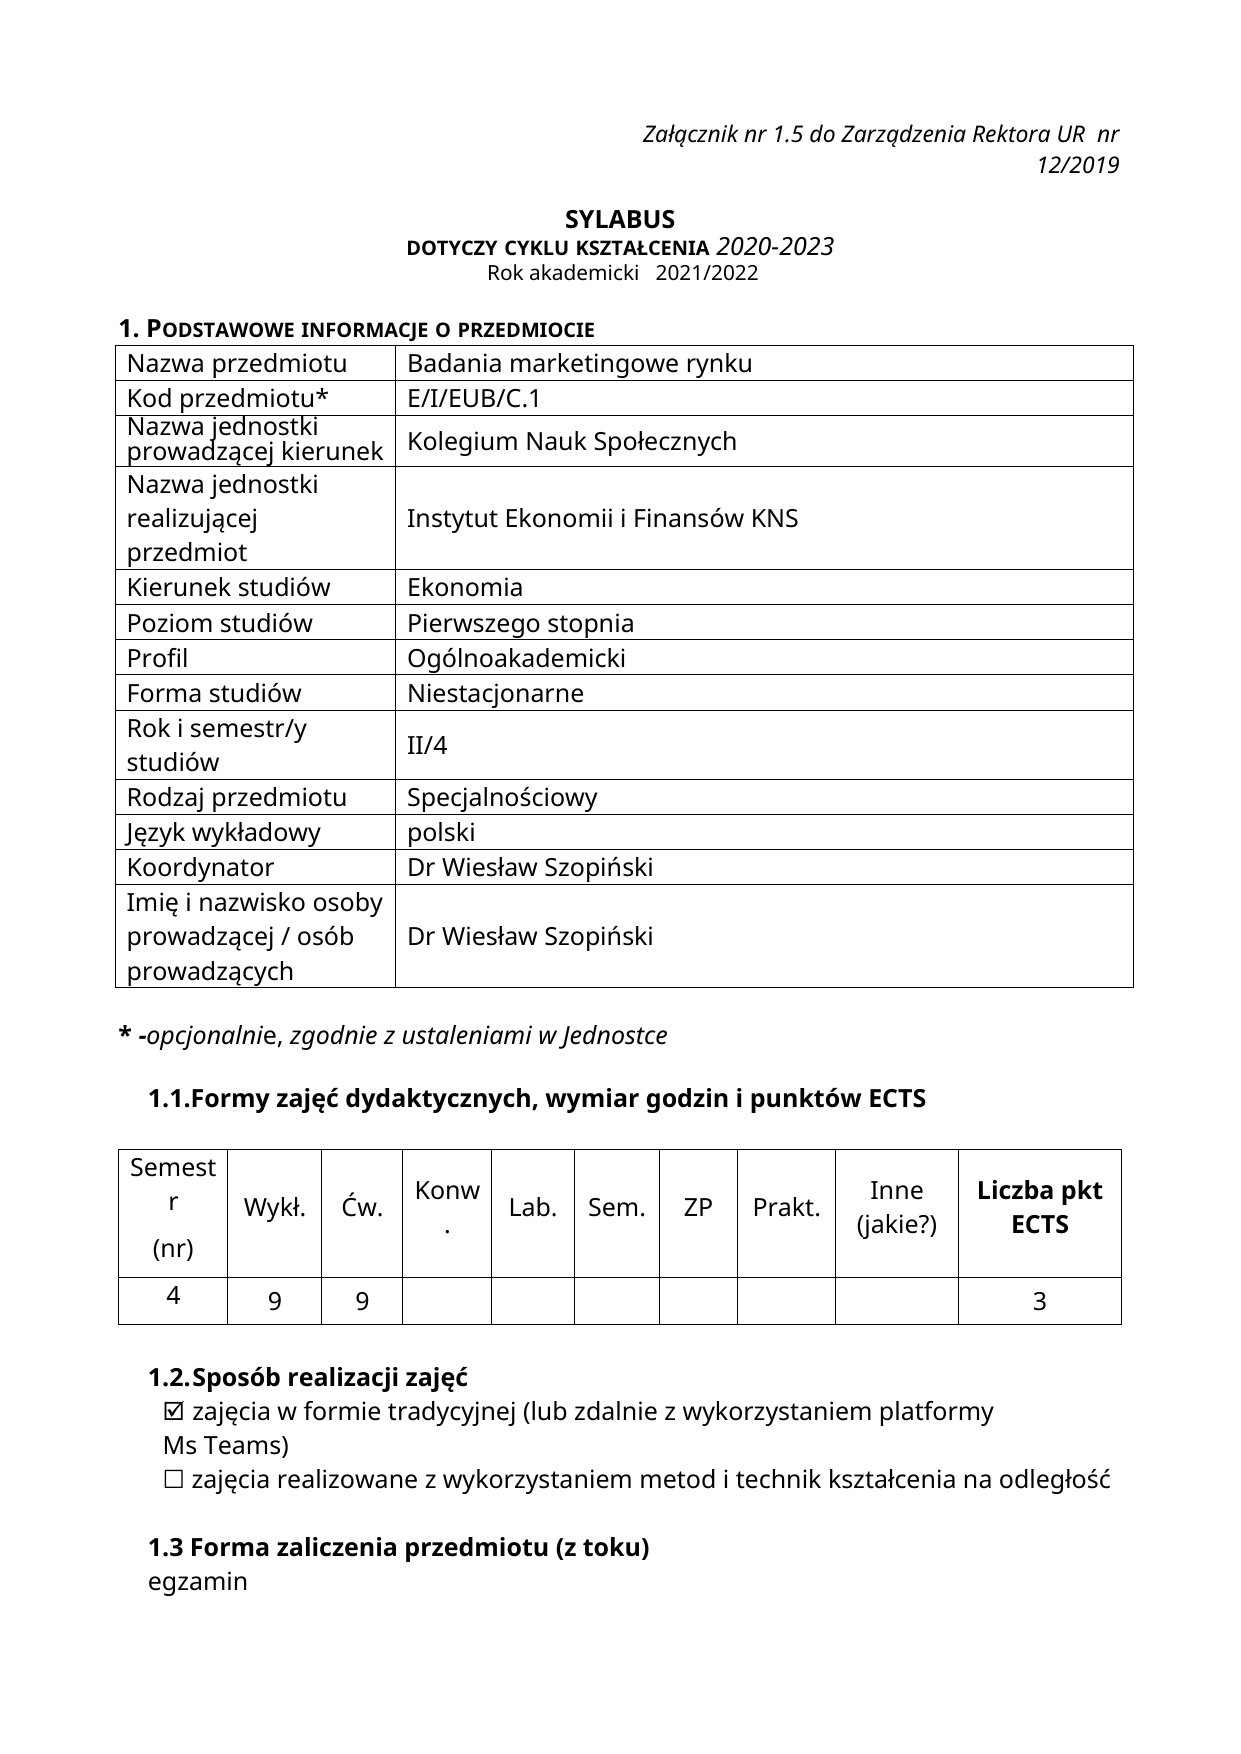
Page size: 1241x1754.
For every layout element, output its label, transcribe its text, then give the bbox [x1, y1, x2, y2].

table_cell [836, 1278, 958, 1324]
table_cell Pierwszego stopnia [396, 605, 1133, 639]
table_cell Dr Wiesław Szopiński [396, 850, 1133, 884]
table_cell Koordynator [116, 850, 395, 884]
table_header Ćw. [322, 1150, 402, 1277]
text 1.3 Forma zaliczenia przedmiotu (z toku) [148, 1529, 1122, 1564]
table_cell E/I/EUB/C.1 [396, 381, 1133, 415]
table_cell 4 [119, 1278, 227, 1324]
text 1. Podstawowe informacje o przedmiocie [118, 311, 1122, 344]
table_header Nazwa przedmiotu [116, 346, 395, 380]
table_cell [492, 1278, 574, 1324]
table_cell Język wykładowy [116, 815, 395, 849]
table_header Wykł. [228, 1150, 321, 1277]
table_cell 3 [959, 1278, 1121, 1324]
table_header Badania marketingowe rynku [396, 346, 1133, 380]
table_cell Kolegium Nauk Społecznych [396, 416, 1133, 466]
table_cell [660, 1278, 737, 1324]
text egzamin [148, 1564, 1122, 1598]
table_cell Nazwa jednostki prowadzącej kierunek [116, 416, 395, 466]
table_cell Nazwa jednostki realizującej przedmiot [116, 467, 395, 569]
table_cell Imię i nazwisko osoby prowadzącej / osób prowadzących [116, 885, 395, 987]
text dotyczy cyklu kształcenia 2020-2023 [118, 236, 1122, 261]
table_cell Kierunek studiów [116, 570, 395, 604]
text zajęcia w formie tradycyjnej (lub zdalnie z wykorzystaniem platformy Ms Teams) [162, 1393, 1122, 1461]
table_header ZP [660, 1150, 737, 1277]
table_header Inne (jakie?) [836, 1150, 958, 1277]
text 1.2. Sposób realizacji zajęć [148, 1359, 1122, 1393]
table_cell polski [396, 815, 1133, 849]
text * -opcjonalnie, zgodnie z ustaleniami w Jednostce [118, 1017, 1122, 1051]
table_cell Specjalnościowy [396, 780, 1133, 814]
text SYLABUS [118, 201, 1122, 236]
table_cell Instytut Ekonomii i Finansów KNS [396, 467, 1133, 569]
table_cell Forma studiów [116, 675, 395, 709]
table_cell [403, 1278, 491, 1324]
table_header Liczba pkt ECTS [959, 1150, 1121, 1277]
table_cell Kod przedmiotu* [116, 381, 395, 415]
table_cell II/4 [396, 711, 1133, 779]
table_header Lab. [492, 1150, 574, 1277]
table_header Prakt. [738, 1150, 835, 1277]
text 1.1.Formy zajęć dydaktycznych, wymiar godzin i punktów ECTS [148, 1081, 1122, 1115]
table_cell Ogólnoakademicki [396, 640, 1133, 674]
table_cell Dr Wiesław Szopiński [396, 885, 1133, 987]
table_cell 9 [322, 1278, 402, 1324]
text Rok akademicki 2021/2022 [118, 261, 1122, 286]
table_cell Poziom studiów [116, 605, 395, 639]
text Załącznik nr 1.5 do Zarządzenia Rektora UR nr 12/2019 [118, 118, 1122, 181]
table_header Semestr (nr) [119, 1150, 227, 1277]
table_header Konw. [403, 1150, 491, 1277]
table_cell [575, 1278, 659, 1324]
table_cell Niestacjonarne [396, 675, 1133, 709]
text ☐ zajęcia realizowane z wykorzystaniem metod i technik kształcenia na odległość [162, 1461, 1122, 1496]
table_cell 9 [228, 1278, 321, 1324]
table_header Sem. [575, 1150, 659, 1277]
table_cell Ekonomia [396, 570, 1133, 604]
table_cell Profil [116, 640, 395, 674]
table_cell Rok i semestr/y studiów [116, 711, 395, 779]
table_cell Rodzaj przedmiotu [116, 780, 395, 814]
table_cell [738, 1278, 835, 1324]
